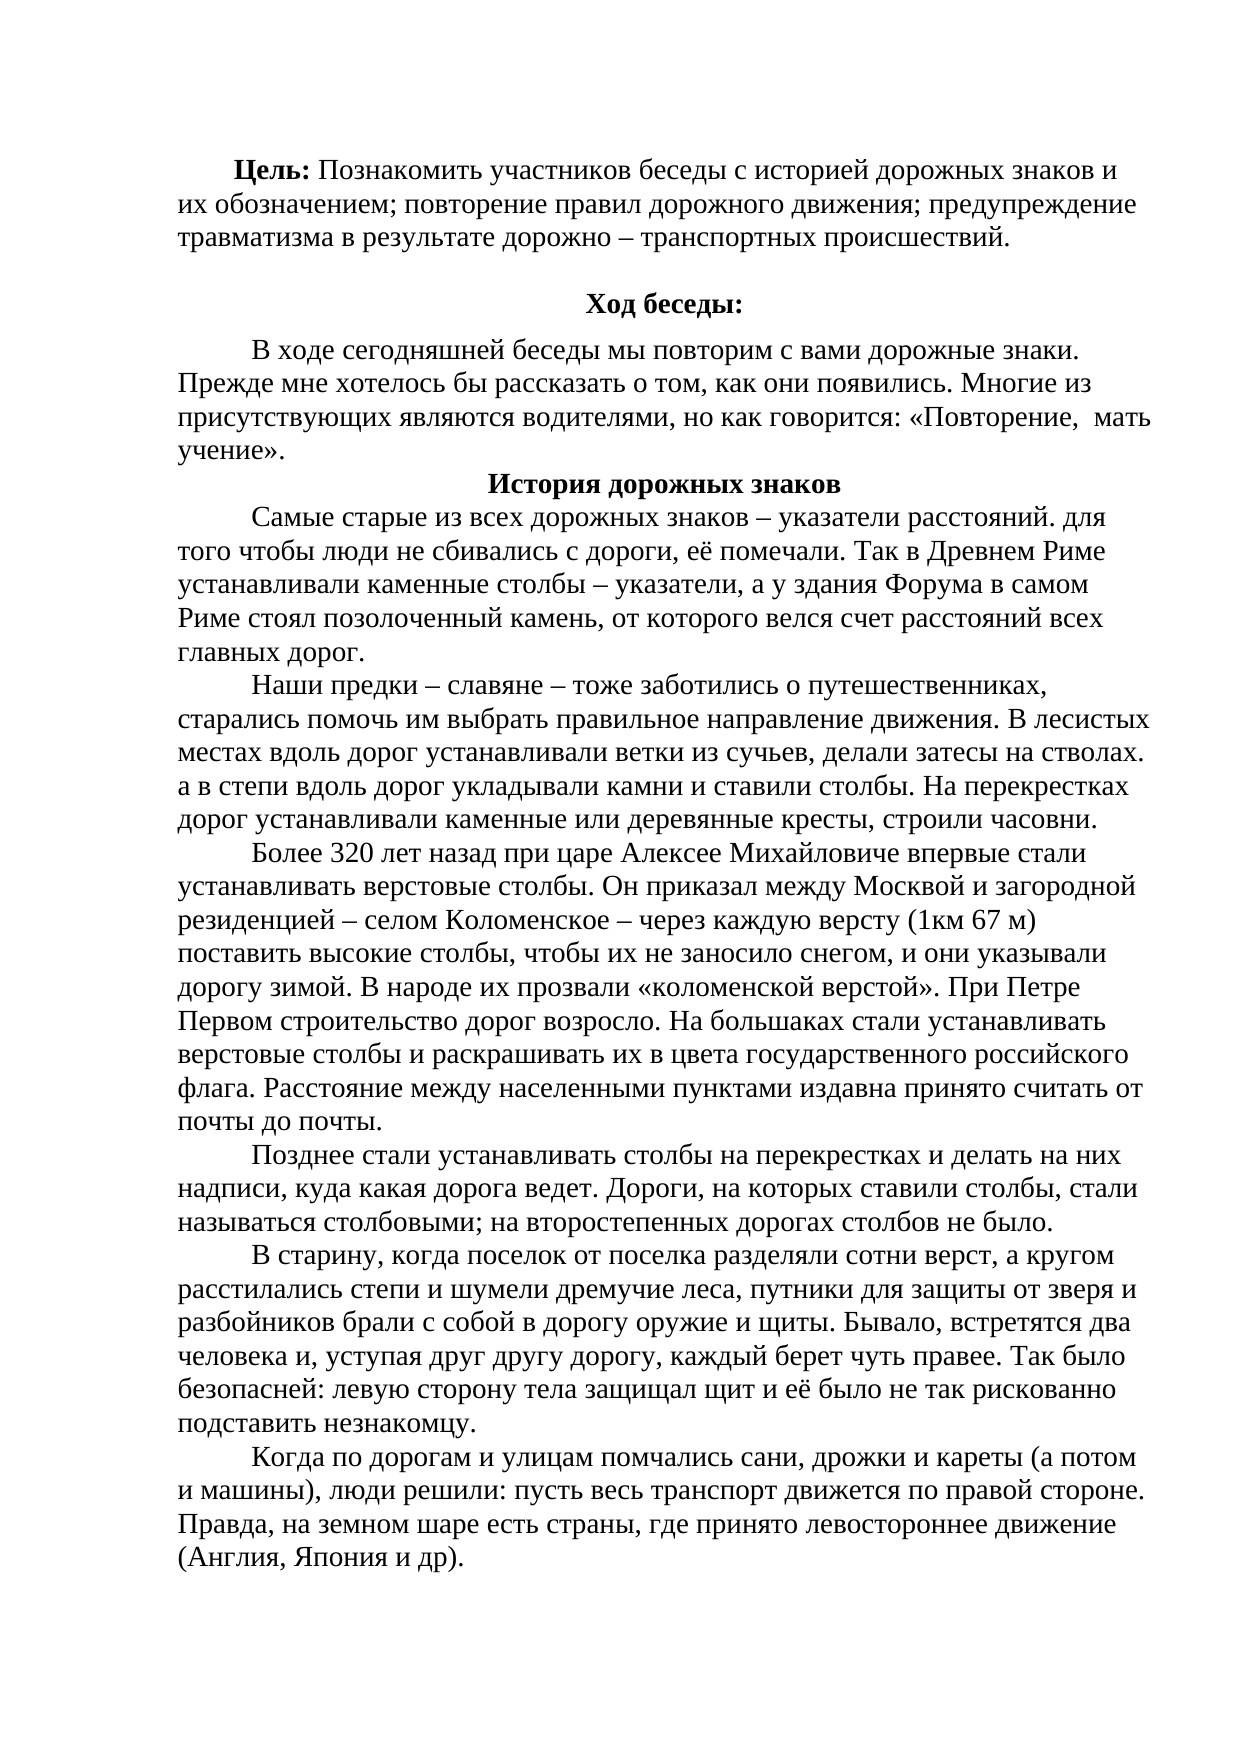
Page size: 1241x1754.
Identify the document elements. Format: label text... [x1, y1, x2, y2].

text В ходе сегодняшней беседы мы повторим с вами дорожные знаки. Прежде мне хотелось бы рассказать о том, как они появились. Многие из присутствующих являются водителями, но как говорится: «Повторение, мать учение». [177, 332, 1152, 466]
text История дорожных знаков [177, 466, 1152, 499]
text Цель: Познакомить участников беседы с историей дорожных знаков и их обозначением; повторение правил дорожного движения; предупреждение травматизма в результате дорожно – транспортных происшествий. [177, 152, 1152, 253]
text Когда по дорогам и улицам помчались сани, дрожки и кареты (а потом и машины), люди решили: пусть весь транспорт движется по правой стороне. Правда, на земном шаре есть страны, где принято левостороннее движение (Англия, Япония и др). [177, 1439, 1152, 1573]
text Самые старые из всех дорожных знаков – указатели расстояний. для того чтобы люди не сбивались с дороги, её помечали. Так в Древнем Риме устанавливали каменные столбы – указатели, а у здания Форума в самом Риме стоял позолоченный камень, от которого велся счет расстояний всех главных дорог. [177, 499, 1152, 667]
text Более 320 лет назад при царе Алексее Михайловиче впервые стали устанавливать верстовые столбы. Он приказал между Москвой и загородной резиденцией – селом Коломенское – через каждую версту (1км 67 м) поставить высокие столбы, чтобы их не заносило снегом, и они указывали дорогу зимой. В народе их прозвали «коломенской верстой». При Петре Первом строительство дорог возросло. На большаках стали устанавливать верстовые столбы и раскрашивать их в цвета государственного российского флага. Расстояние между населенными пунктами издавна принято считать от почты до почты. [177, 835, 1152, 1137]
text Наши предки – славяне – тоже заботились о путешественниках, старались помочь им выбрать правильное направление движения. В лесистых местах вдоль дорог устанавливали ветки из сучьев, делали затесы на стволах. а в степи вдоль дорог укладывали камни и ставили столбы. На перекрестках дорог устанавливали каменные или деревянные кресты, строили часовни. [177, 667, 1152, 835]
text Позднее стали устанавливать столбы на перекрестках и делать на них надписи, куда какая дорога ведет. Дороги, на которых ставили столбы, стали называться столбовыми; на второстепенных дорогах столбов не было. [177, 1137, 1152, 1237]
text В старину, когда поселок от поселка разделяли сотни верст, а кругом расстилались степи и шумели дремучие леса, путники для защиты от зверя и разбойников брали с собой в дорогу оружие и щиты. Бывало, встретятся два человека и, уступая друг другу дорогу, каждый берет чуть правее. Так было безопасней: левую сторону тела защищал щит и её было не так рискованно подставить незнакомцу. [177, 1237, 1152, 1439]
text Ход беседы: [177, 286, 1152, 320]
